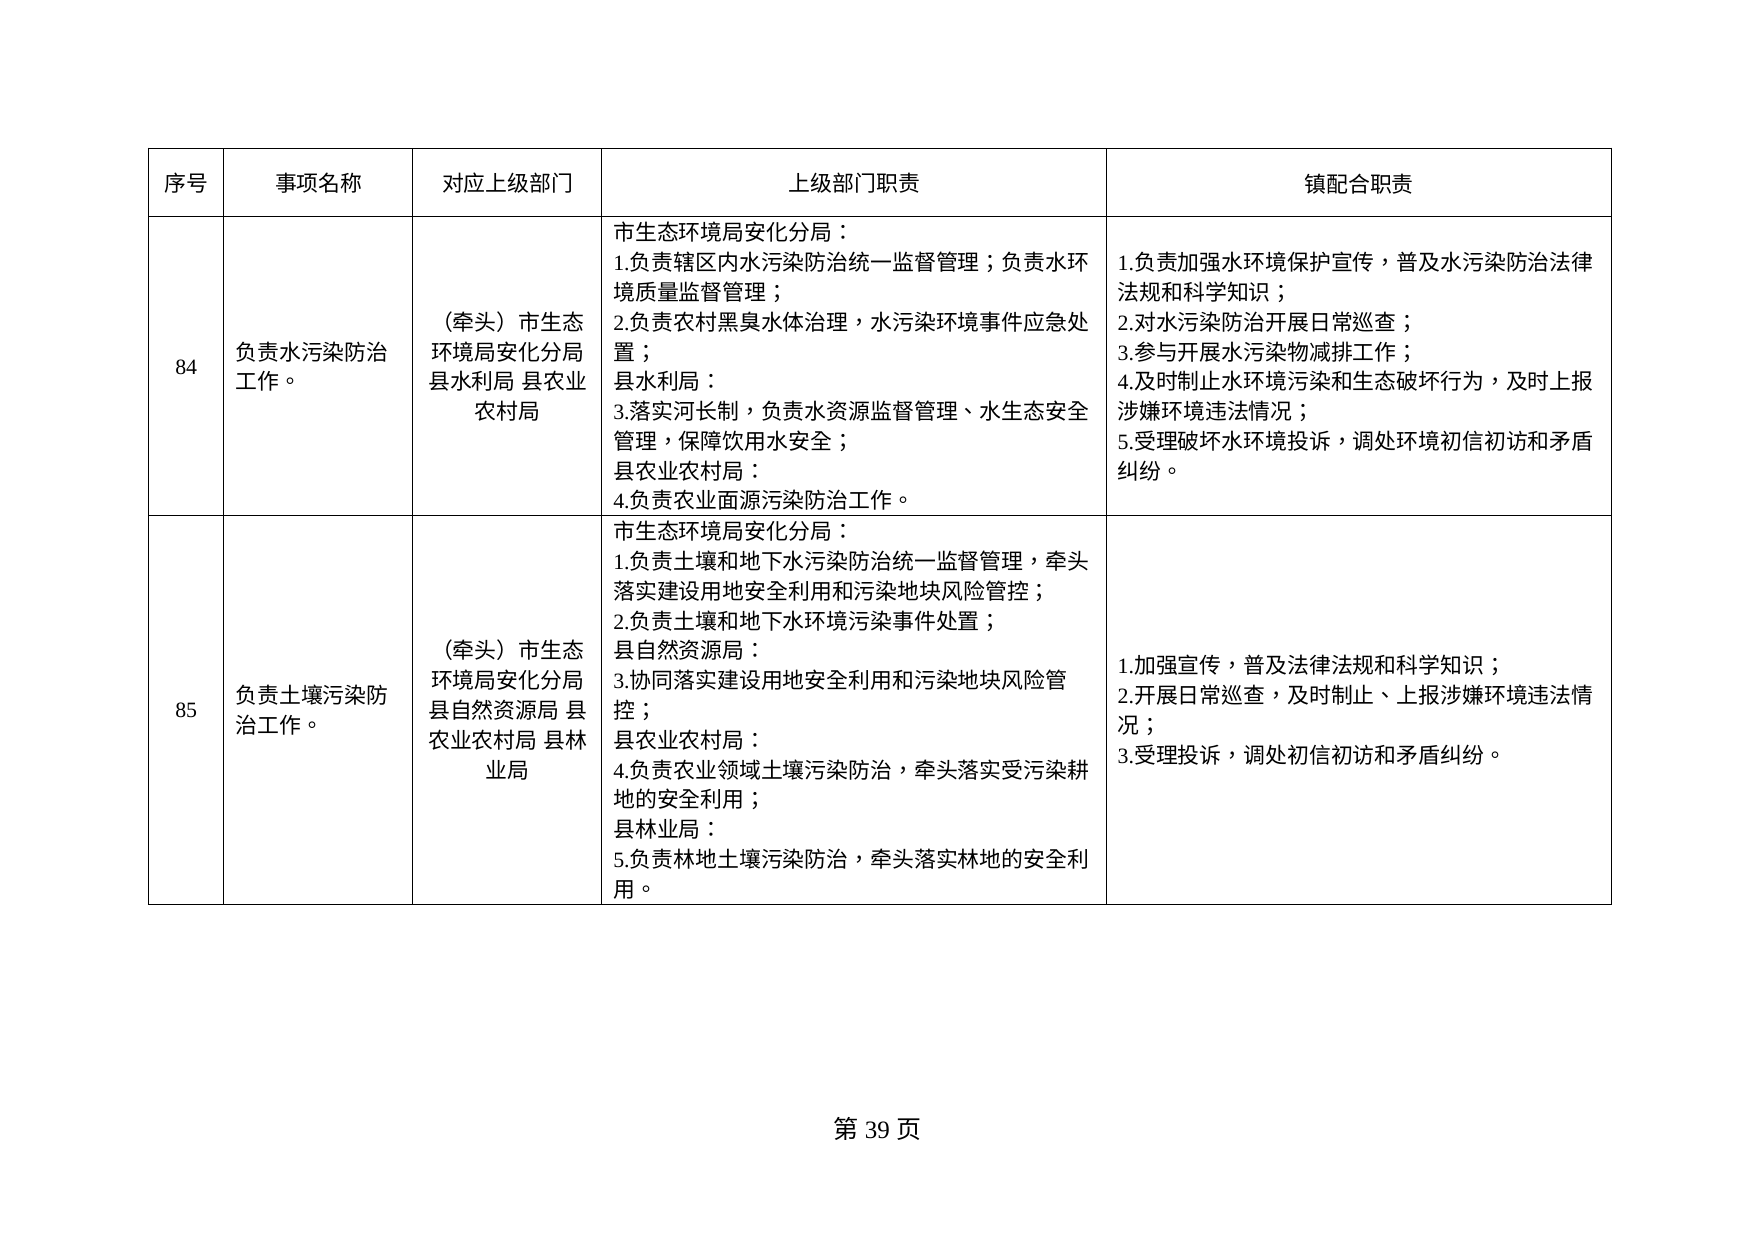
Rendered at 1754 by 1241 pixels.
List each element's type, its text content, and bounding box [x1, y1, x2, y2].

table_header 上级部门职责 [602, 149, 1106, 216]
table_cell 负责水污染防治工作。 [224, 217, 412, 515]
table_cell 市生态环境局安化分局： 1.负责土壤和地下水污染防治统一监督管理，牵头落实建设用地安全利用和污染地块风险管控； 2.负责土壤和地下水环境污染事件处置； 县自然资源局： 3.协同落实建设用地安全利用和污染地块风险管控； 县农业农村局： 4.负责农业领域土壤污染防治，牵头落实受污染耕地的安全利用； 县林业局： 5.负责林地土壤污染防治，牵头落实林地的安全利用。 [602, 516, 1106, 903]
table_cell 84 [149, 217, 223, 515]
table_cell 市生态环境局安化分局： 1.负责辖区内水污染防治统一监督管理；负责水环境质量监督管理； 2.负责农村黑臭水体治理，水污染环境事件应急处置； 县水利局： 3.落实河长制，负责水资源监督管理、水生态安全管理，保障饮用水安全； 县农业农村局： 4.负责农业面源污染防治工作。 [602, 217, 1106, 515]
table_header 对应上级部门 [413, 149, 601, 216]
table_header 镇配合职责 [1107, 149, 1611, 216]
table_cell 85 [149, 516, 223, 903]
table_cell 1.负责加强水环境保护宣传，普及水污染防治法律法规和科学知识； 2.对水污染防治开展日常巡查； 3.参与开展水污染物减排工作； 4.及时制止水环境污染和生态破坏行为，及时上报涉嫌环境违法情况； 5.受理破坏水环境投诉，调处环境初信初访和矛盾纠纷。 [1107, 217, 1611, 515]
table_cell 1.加强宣传，普及法律法规和科学知识； 2.开展日常巡查，及时制止、上报涉嫌环境违法情况； 3.受理投诉，调处初信初访和矛盾纠纷。 [1107, 516, 1611, 903]
table_header 事项名称 [224, 149, 412, 216]
table_cell （牵头）市生态环境局安化分局 县水利局 县农业农村局 [413, 217, 601, 515]
table_header 序号 [149, 149, 223, 216]
table_cell 负责土壤污染防治工作。 [224, 516, 412, 903]
table_cell （牵头）市生态环境局安化分局 县自然资源局 县农业农村局 县林业局 [413, 516, 601, 903]
